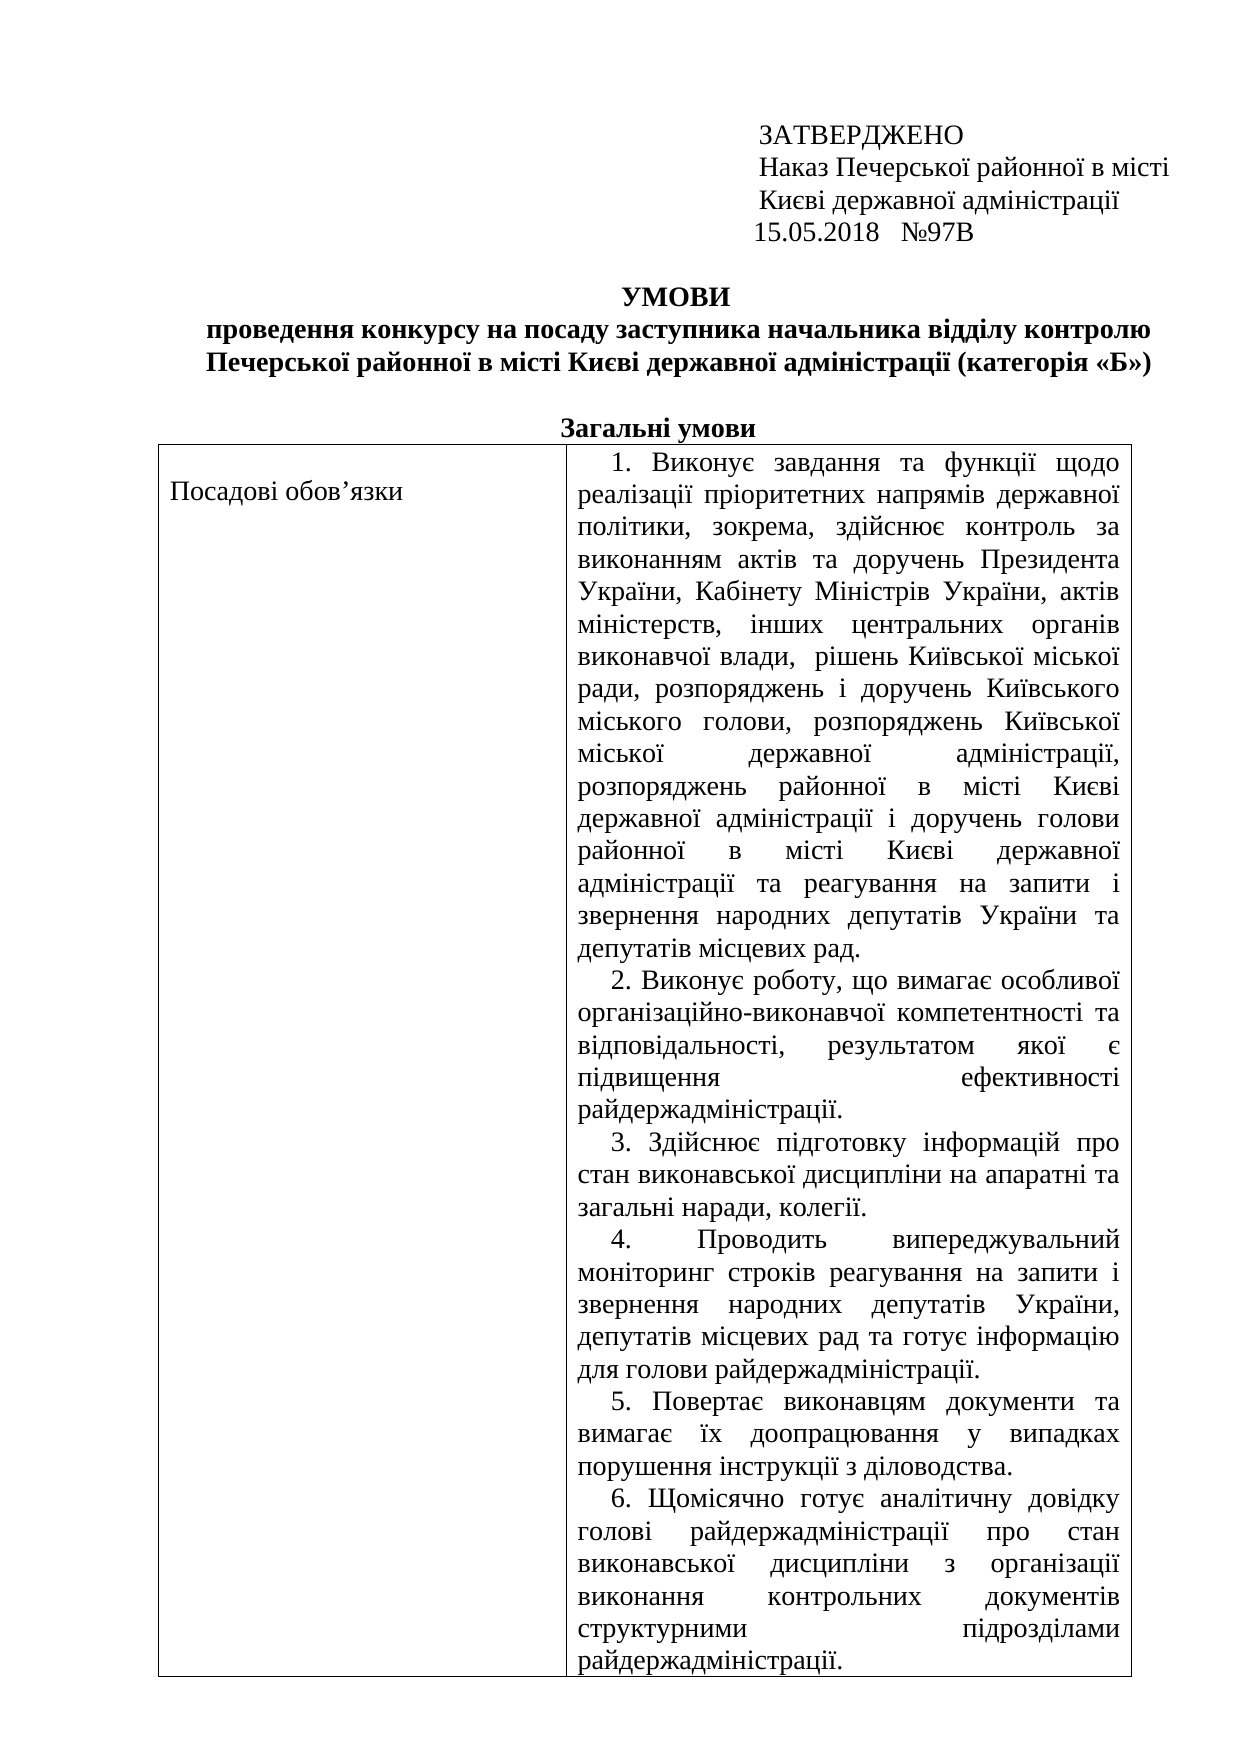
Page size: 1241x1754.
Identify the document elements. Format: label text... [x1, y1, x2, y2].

text Наказ Печерської районної в місті Києві державної адміністрації [758, 151, 1181, 215]
text 15.05.2018 №97В [753, 215, 1181, 248]
text ЗАТВЕРДЖЕНО [758, 118, 1181, 151]
table_header Загальні умови [156, 410, 1160, 1678]
text УМОВИ проведення конкурсу на посаду заступника начальника відділу контролю Печерської районної в місті Києві державної адміністрації (категорія «Б») [177, 280, 1181, 377]
